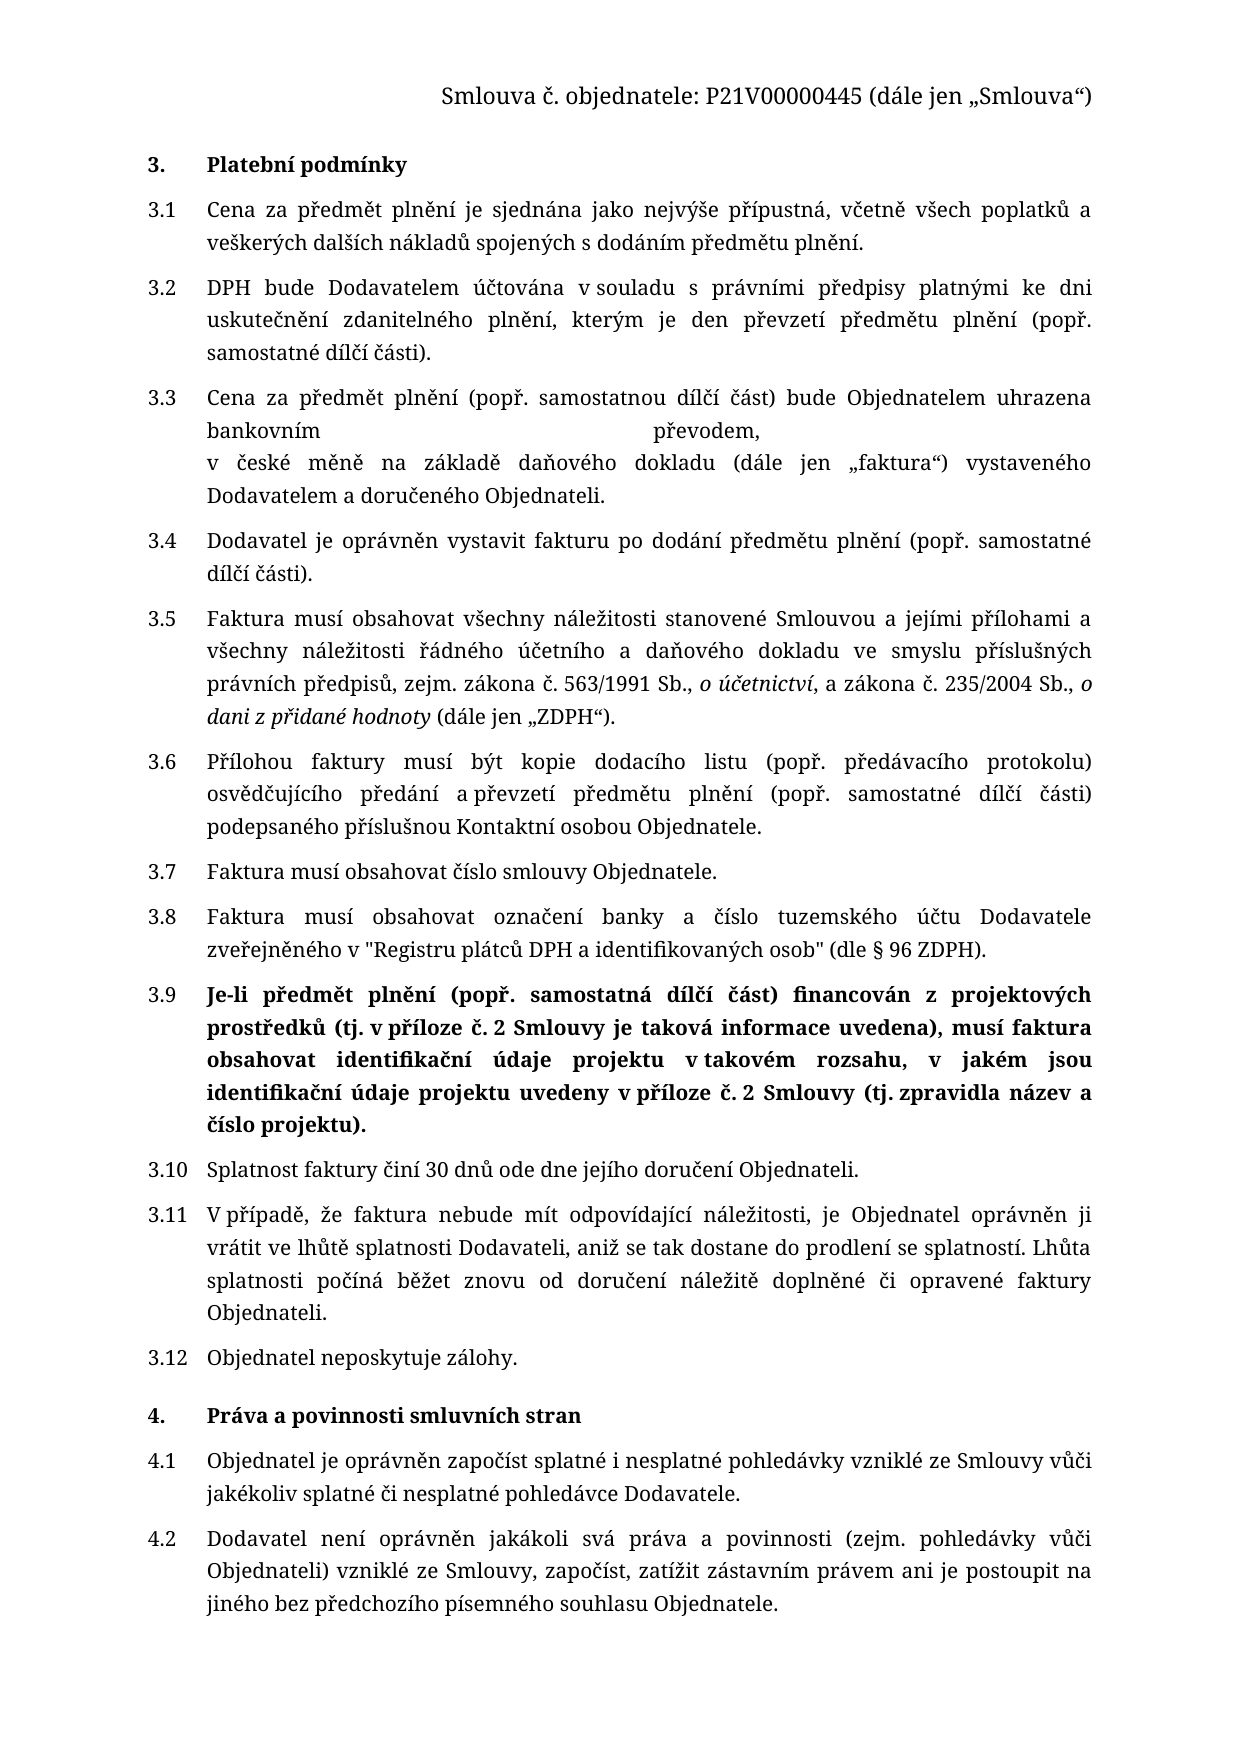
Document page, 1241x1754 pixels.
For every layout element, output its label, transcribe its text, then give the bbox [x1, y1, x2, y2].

list Cena za předmět plnění je sjednána jako nejvýše přípustná, včetně všech poplatků a veškerých dalších nákladů spojených s dodáním předmětu plnění. [148, 195, 1093, 256]
list DPH bude Dodavatelem účtována v souladu s právními předpisy platnými ke dni uskutečnění zdanitelného plnění, kterým je den převzetí předmětu plnění (popř. samostatné dílčí části). [148, 273, 1093, 367]
list Objednatel je oprávněn započíst splatné i nesplatné pohledávky vzniklé ze Smlouvy vůči jakékoliv splatné či nesplatné pohledávce Dodavatele. [148, 1446, 1093, 1507]
list Dodavatel je oprávněn vystavit fakturu po dodání předmětu plnění (popř. samostatné dílčí části). [148, 526, 1093, 587]
list V případě, že faktura nebude mít odpovídající náležitosti, je Objednatel oprávněn ji vrátit ve lhůtě splatnosti Dodavateli, aniž se tak dostane do prodlení se splatností. Lhůta splatnosti počíná běžet znovu od doručení náležitě doplněné či opravené faktury Objednateli. [148, 1201, 1093, 1327]
list Dodavatel není oprávněn jakákoli svá práva a povinnosti (zejm. pohledávky vůči Objednateli) vzniklé ze Smlouvy, započíst, zatížit zástavním právem ani je postoupit na jiného bez předchozího písemného souhlasu Objednatele. [148, 1524, 1093, 1618]
list Splatnost faktury činí 30 dnů ode dne jejího doručení Objednateli. [148, 1156, 1093, 1184]
list Faktura musí obsahovat označení banky a číslo tuzemského účtu Dodavatele zveřejněného v "Registru plátců DPH a identifikovaných osob" (dle § 96 ZDPH). [148, 902, 1093, 963]
list Faktura musí obsahovat všechny náležitosti stanovené Smlouvou a jejími přílohami a všechny náležitosti řádného účetního a daňového dokladu ve smyslu příslušných právních předpisů, zejm. zákona č. 563/1991 Sb., o účetnictví, a zákona č. 235/2004 Sb., o dani z přidané hodnoty (dále jen „ZDPH“). [148, 604, 1093, 730]
list Práva a povinnosti smluvních stran [148, 1401, 1093, 1429]
list Přílohou faktury musí být kopie dodacího listu (popř. předávacího protokolu) osvědčujícího předání a převzetí předmětu plnění (popř. samostatné dílčí části) podepsaného příslušnou Kontaktní osobou Objednatele. [148, 747, 1093, 841]
list Faktura musí obsahovat číslo smlouvy Objednatele. [148, 857, 1093, 886]
list Je-li předmět plnění (popř. samostatná dílčí část) financován z projektových prostředků (tj. v příloze č. 2 Smlouvy je taková informace uvedena), musí faktura obsahovat identifikační údaje projektu v takovém rozsahu, v jakém jsou identifikační údaje projektu uvedeny v příloze č. 2 Smlouvy (tj. zpravidla název a číslo projektu). [148, 980, 1093, 1139]
list Platební podmínky [148, 150, 1093, 179]
list Objednatel neposkytuje zálohy. [148, 1343, 1093, 1372]
list Cena za předmět plnění (popř. samostatnou dílčí část) bude Objednatelem uhrazena bankovním převodem, v české měně na základě daňového dokladu (dále jen „faktura“) vystaveného Dodavatelem a doručeného Objednateli. [148, 383, 1093, 509]
